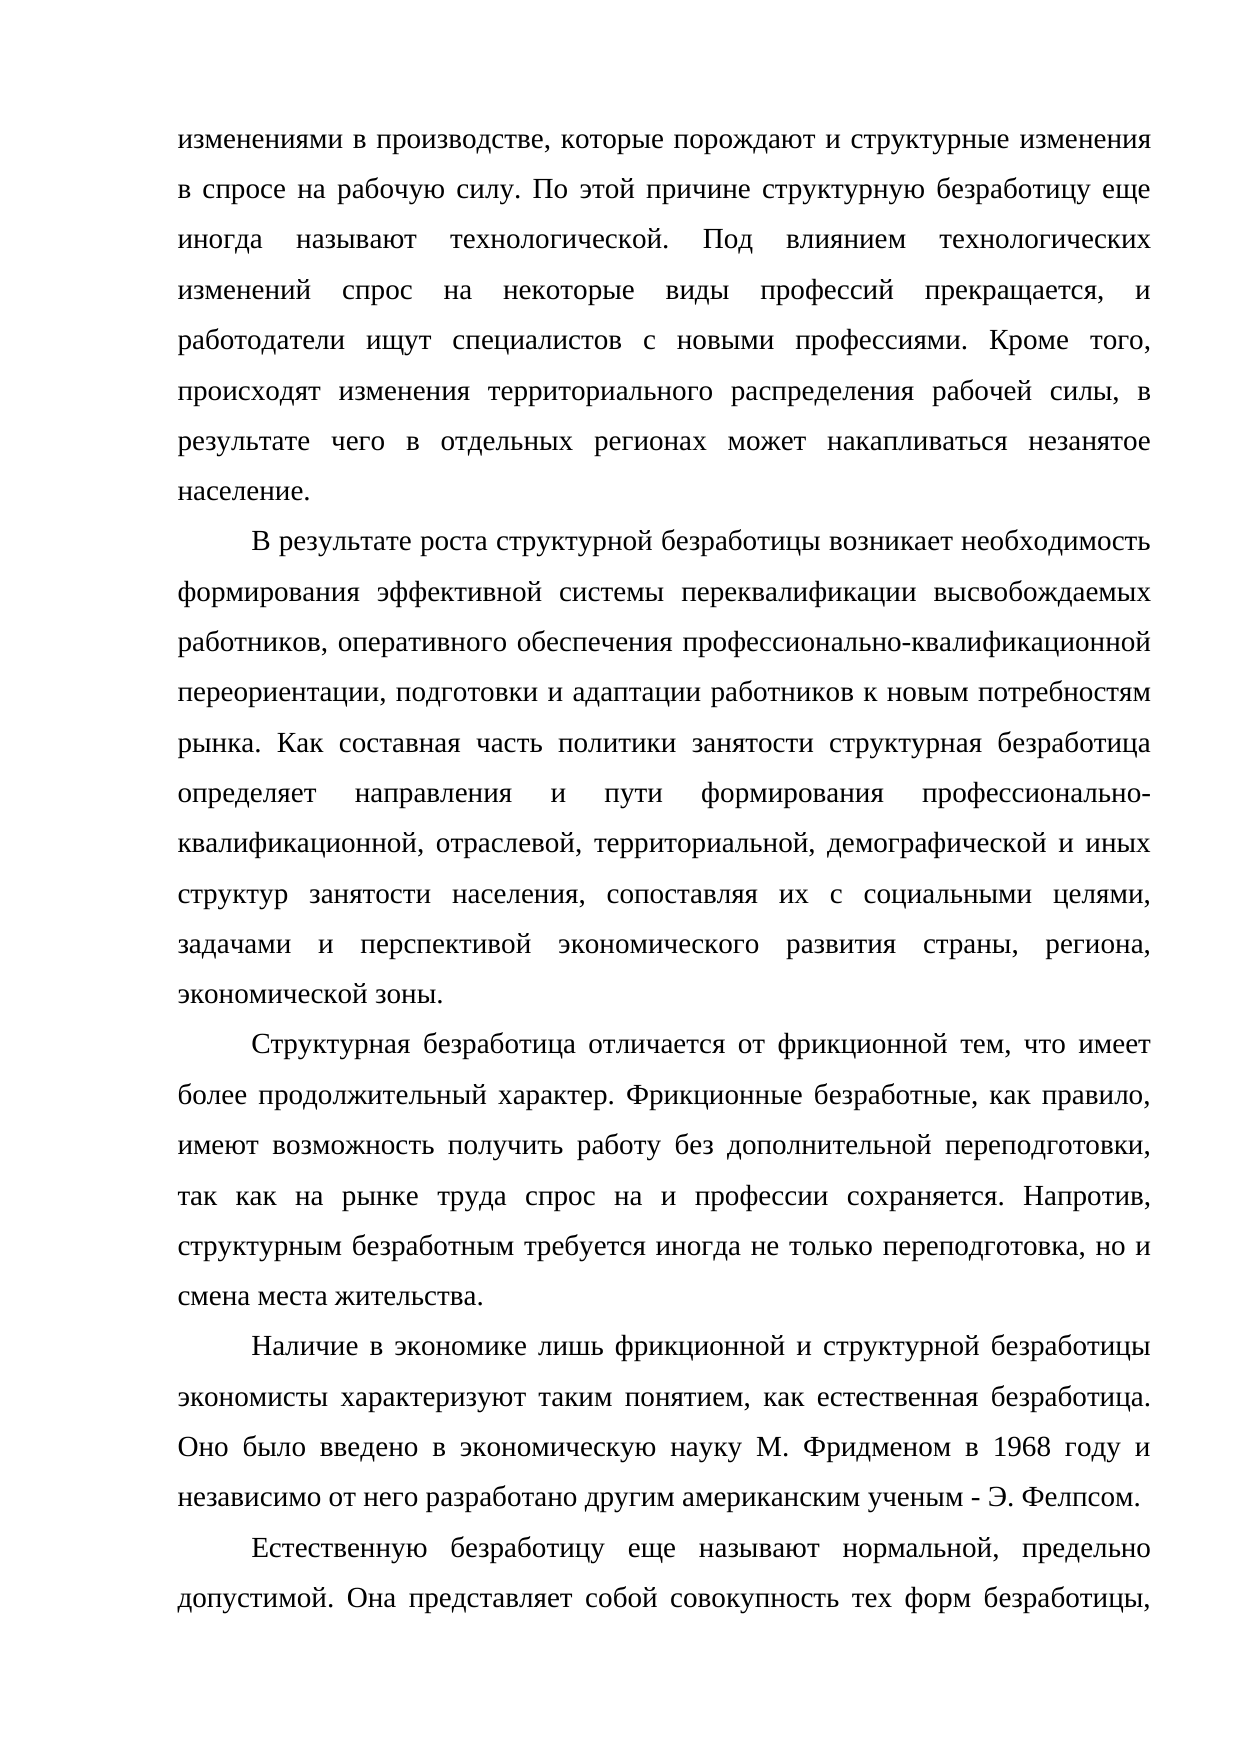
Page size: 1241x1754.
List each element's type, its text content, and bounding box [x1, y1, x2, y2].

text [177, 1530, 1152, 1614]
text В результате роста структурной безработицы возникает необходимость формирования эффективной системы переквалификации высвобождаемых работников, оперативного обеспечения профессионально-квалификационной переориентации, подготовки и адаптации работников к новым потребностям рынка. Как составная часть политики занятости структурная безработица определяет направления и пути формирования профессионально-квалификационной, отраслевой, территориальной, демографической и иных структур занятости населения, сопоставляя их с социальными целями, задачами и перспективой экономического развития страны, региона, экономической зоны. [177, 523, 1152, 1010]
text Наличие в экономике лишь фрикционной и структурной безработицы экономисты характеризуют таким понятием, как естественная безработица. Оно было введено в экономическую науку М. Фридменом в 1968 году и независимо от него разработано другим американским ученым - Э. Фелпсом. [177, 1328, 1152, 1513]
text Структурная безработица отличается от фрикционной тем, что имеет более продолжительный характер. Фрикционные безработные, как правило, имеют возможность получить работу без дополнительной переподготовки, так как на рынке труда спрос на и профессии сохраняется. Напротив, структурным безработным требуется иногда не только переподготовка, но и смена места жительства. [177, 1027, 1152, 1312]
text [177, 121, 1152, 507]
